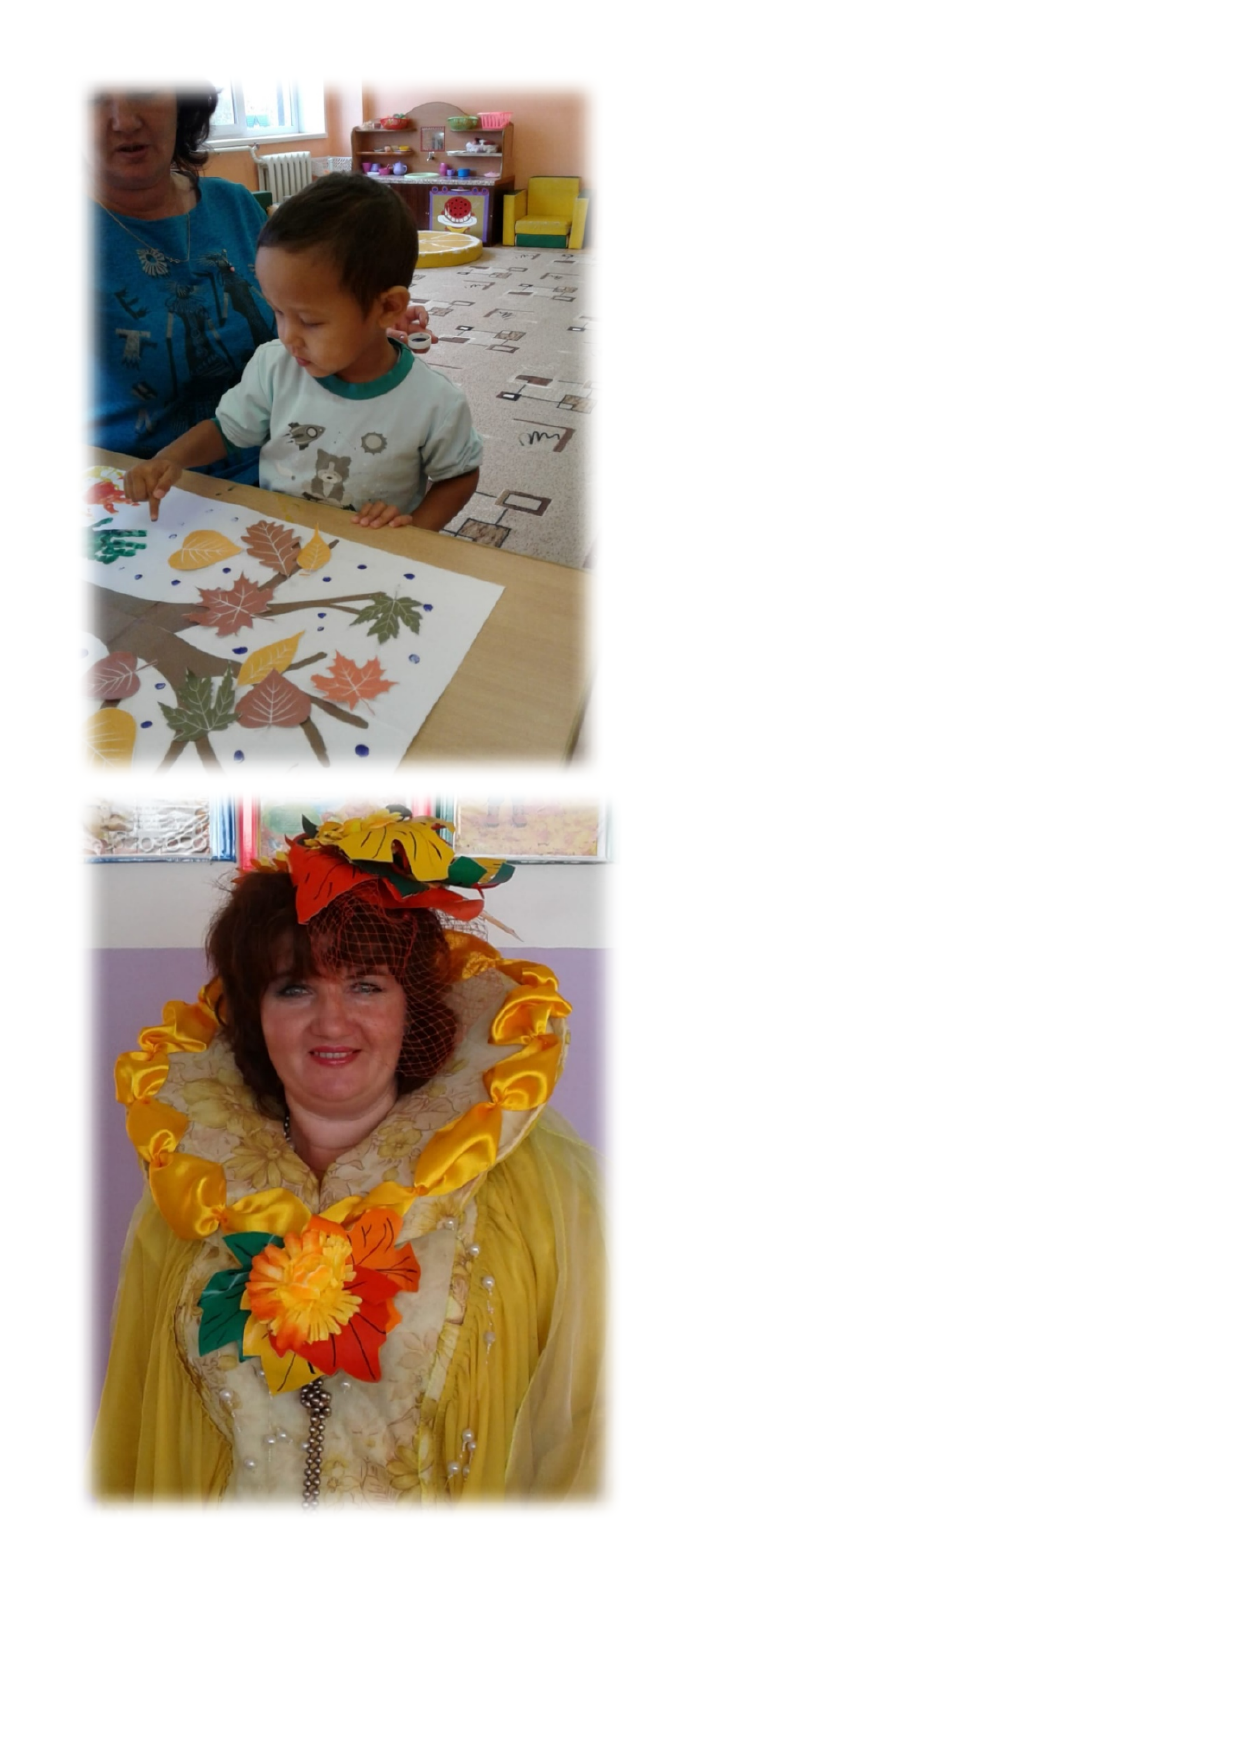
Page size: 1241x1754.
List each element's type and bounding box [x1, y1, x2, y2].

picture [104, 818, 594, 1491]
picture [105, 104, 575, 751]
